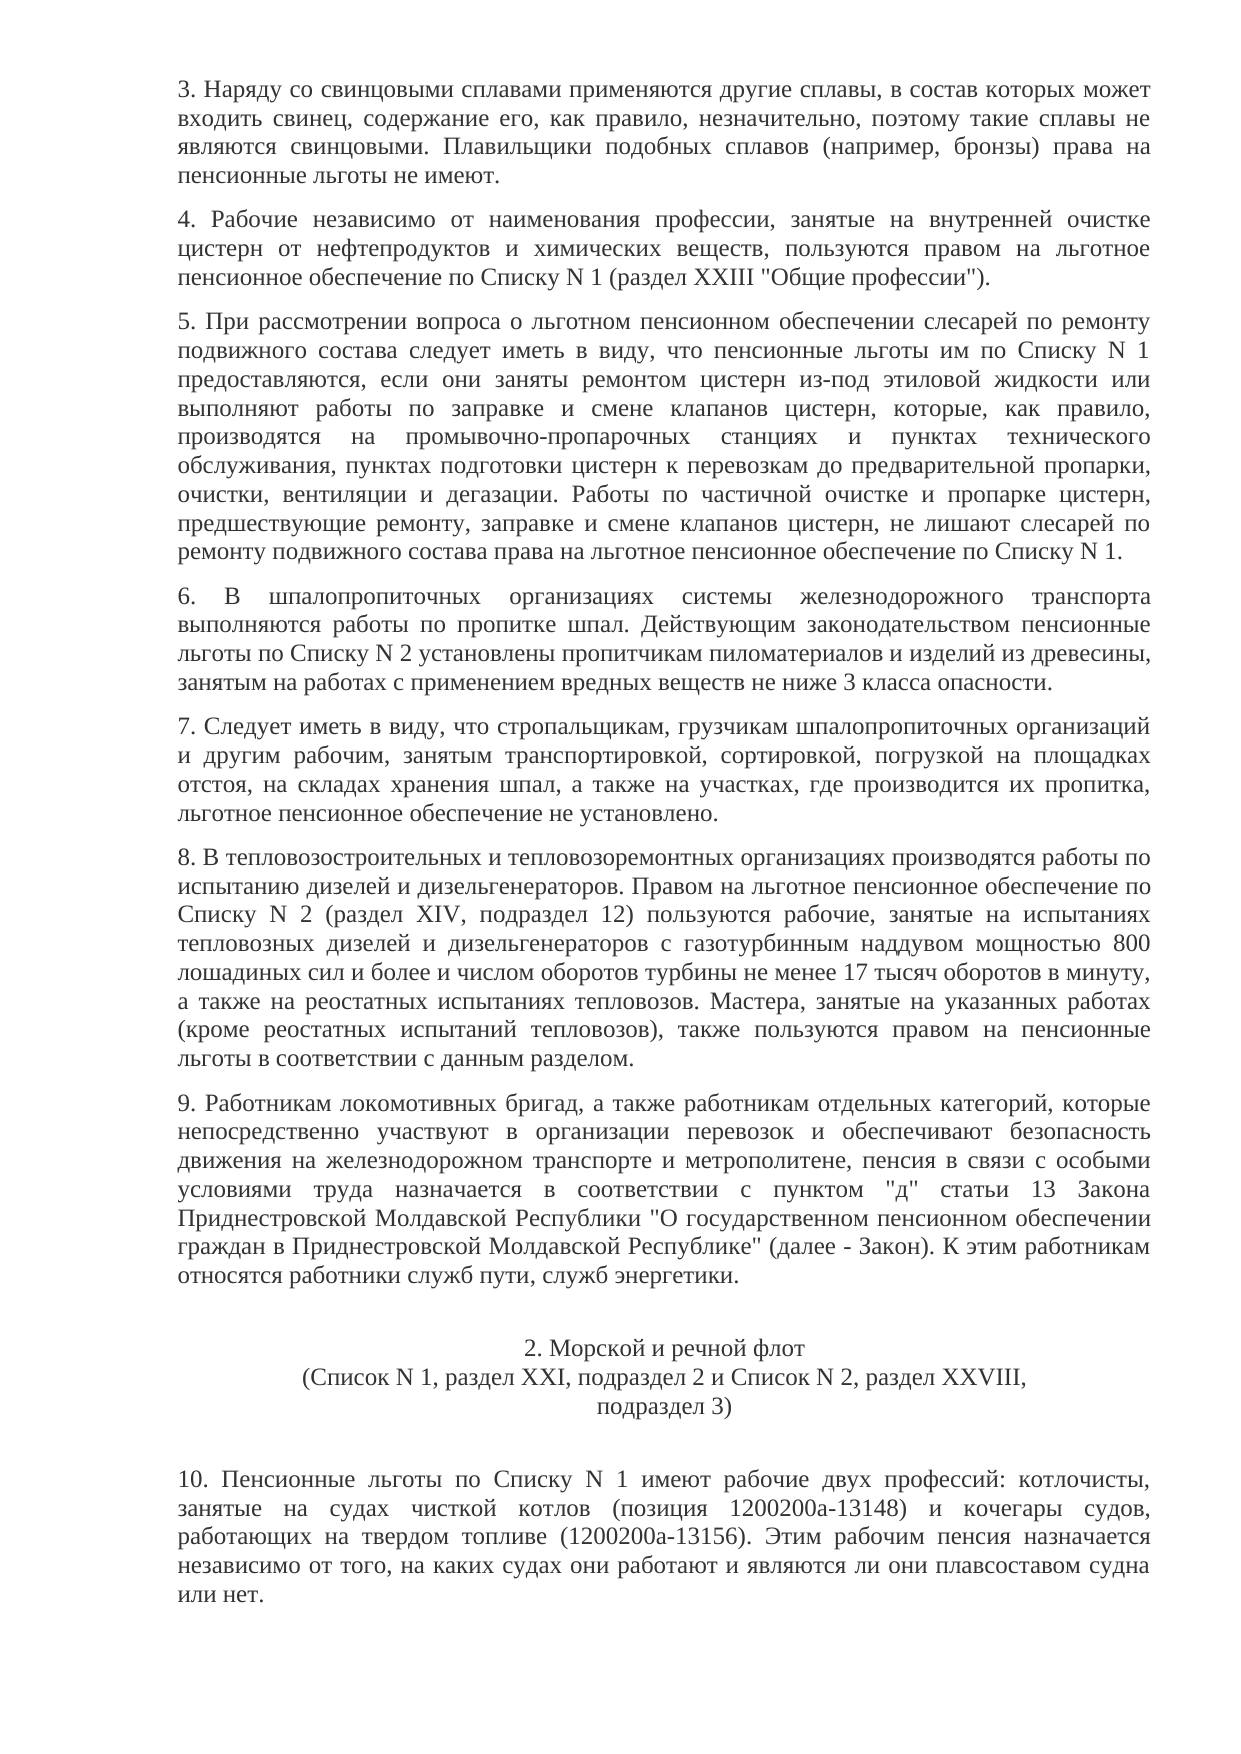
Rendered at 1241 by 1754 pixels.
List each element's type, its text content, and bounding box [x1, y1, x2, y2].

text 3. Наряду со свинцовыми сплавами применяются другие сплавы, в состав которых может входить свинец, содержание его, как правило, незначительно, поэтому такие сплавы не являются свинцовыми. Плавильщики подобных сплавов (например, бронзы) права на пенсионные льготы не имеют. [177, 74, 1152, 189]
text 9. Работникам локомотивных бригад, а также работникам отдельных категорий, которые непосредственно участвуют в организации перевозок и обеспечивают безопасность движения на железнодорожном транспорте и метрополитене, пенсия в связи с особыми условиями труда назначается в соответствии с пунктом "д" статьи 13 Закона Приднестровской Молдавской Республики "О государственном пенсионном обеспечении граждан в Приднестровской Молдавской Республике" (далее - Закон). К этим работникам относятся работники служб пути, служб энергетики. [177, 1088, 1152, 1289]
text 10. Пенсионные льготы по Списку N 1 имеют рабочие двух профессий: котлочисты, занятые на судах чисткой котлов (позиция 1200200а-13148) и кочегары судов, работающих на твердом топливе (1200200а-13156). Этим рабочим пенсия назначается независимо от того, на каких судах они работают и являются ли они плавсоставом судна или нет. [177, 1464, 1152, 1608]
text 5. При рассмотрении вопроса о льготном пенсионном обеспечении слесарей по ремонту подвижного состава следует иметь в виду, что пенсионные льготы им по Списку N 1 предоставляются, если они заняты ремонтом цистерн из-под этиловой жидкости или выполняют работы по заправке и смене клапанов цистерн, которые, как правило, производятся на промывочно-пропарочных станциях и пунктах технического обслуживания, пунктах подготовки цистерн к перевозкам до предварительной пропарки, очистки, вентиляции и дегазации. Работы по частичной очистке и пропарке цистерн, предшествующие ремонту, заправке и смене клапанов цистерн, не лишают слесарей по ремонту подвижного состава права на льготное пенсионное обеспечение по Списку N 1. [177, 306, 1152, 565]
text 8. В тепловозостроительных и тепловозоремонтных организациях производятся работы по испытанию дизелей и дизельгенераторов. Правом на льготное пенсионное обеспечение по Списку N 2 (раздел ХIV, подраздел 12) пользуются рабочие, занятые на испытаниях тепловозных дизелей и дизельгенераторов с газотурбинным наддувом мощностью 800 лошадиных сил и более и числом оборотов турбины не менее 17 тысяч оборотов в минуту, а также на реостатных испытаниях тепловозов. Мастера, занятые на указанных работах (кроме реостатных испытаний тепловозов), также пользуются правом на пенсионные льготы в соответствии с данным разделом. [177, 842, 1152, 1072]
text 2. Морской и речной флот (Список N 1, раздел ХХI, подраздел 2 и Список N 2, раздел ХХVIII, подраздел 3) [177, 1333, 1152, 1419]
text 4. Рабочие независимо от наименования профессии, занятые на внутренней очистке цистерн от нефтепродуктов и химических веществ, пользуются правом на льготное пенсионное обеспечение по Списку N 1 (раздел ХХIII "Общие профессии"). [177, 204, 1152, 291]
text 6. В шпалопропиточных организациях системы железнодорожного транспорта выполняются работы по пропитке шпал. Действующим законодательством пенсионные льготы по Списку N 2 установлены пропитчикам пиломатериалов и изделий из древесины, занятым на работах с применением вредных веществ не ниже 3 класса опасности. [177, 581, 1152, 696]
text 7. Следует иметь в виду, что стропальщикам, грузчикам шпалопропиточных организаций и другим рабочим, занятым транспортировкой, сортировкой, погрузкой на площадках отстоя, на складах хранения шпал, а также на участках, где производится их пропитка, льготное пенсионное обеспечение не установлено. [177, 711, 1152, 826]
